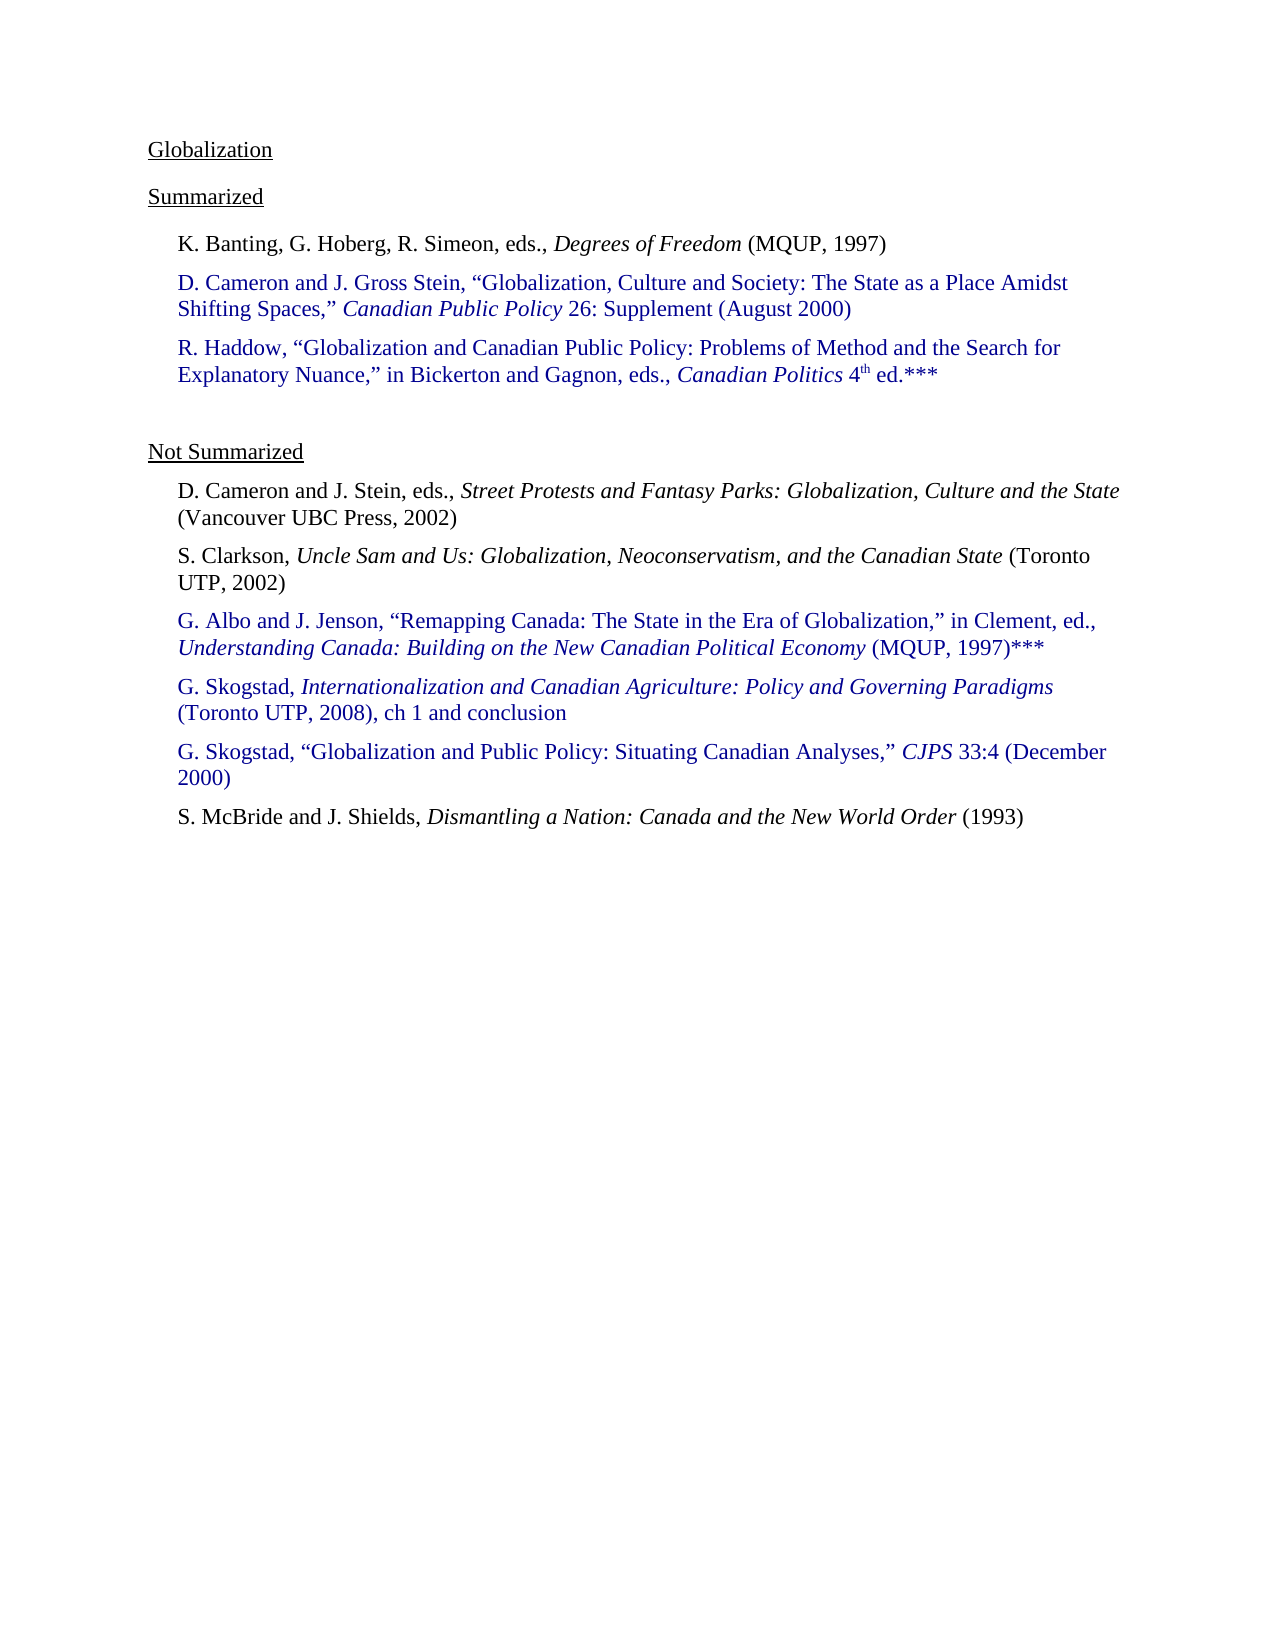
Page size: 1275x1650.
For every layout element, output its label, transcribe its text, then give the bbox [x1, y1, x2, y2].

text S. Clarkson, Uncle Sam and Us: Globalization, Neoconservatism, and the Canadian State (Toronto UTP, 2002) [177, 542, 1127, 595]
text G. Skogstad, Internationalization and Canadian Agriculture: Policy and Governing Paradigms (Toronto UTP, 2008), ch 1 and conclusion [177, 673, 1127, 726]
text D. Cameron and J. Gross Stein, “Globalization, Culture and Society: The State as a Place Amidst Shifting Spaces,” Canadian Public Policy 26: Supplement (August 2000) [177, 269, 1127, 322]
text Globalization [148, 136, 1127, 162]
text Summarized [148, 183, 1127, 209]
text K. Banting, G. Hoberg, R. Simeon, eds., Degrees of Freedom (MQUP, 1997) [177, 230, 1127, 257]
text S. McBride and J. Shields, Dismantling a Nation: Canada and the New World Order (1993) [177, 803, 1127, 829]
text G. Skogstad, “Globalization and Public Policy: Situating Canadian Analyses,” CJPS 33:4 (December 2000) [177, 738, 1127, 791]
text D. Cameron and J. Stein, eds., Street Protests and Fantasy Parks: Globalization, Culture and the State (Vancouver UBC Press, 2002) [177, 477, 1127, 530]
text Not Summarized [148, 438, 1127, 465]
text R. Haddow, “Globalization and Canadian Public Policy: Problems of Method and the Search for Explanatory Nuance,” in Bickerton and Gagnon, eds., Canadian Politics 4th ed.*** [177, 334, 1127, 387]
text G. Albo and J. Jenson, “Remapping Canada: The State in the Era of Globalization,” in Clement, ed., Understanding Canada: Building on the New Canadian Political Economy (MQUP, 1997)*** [177, 608, 1127, 660]
